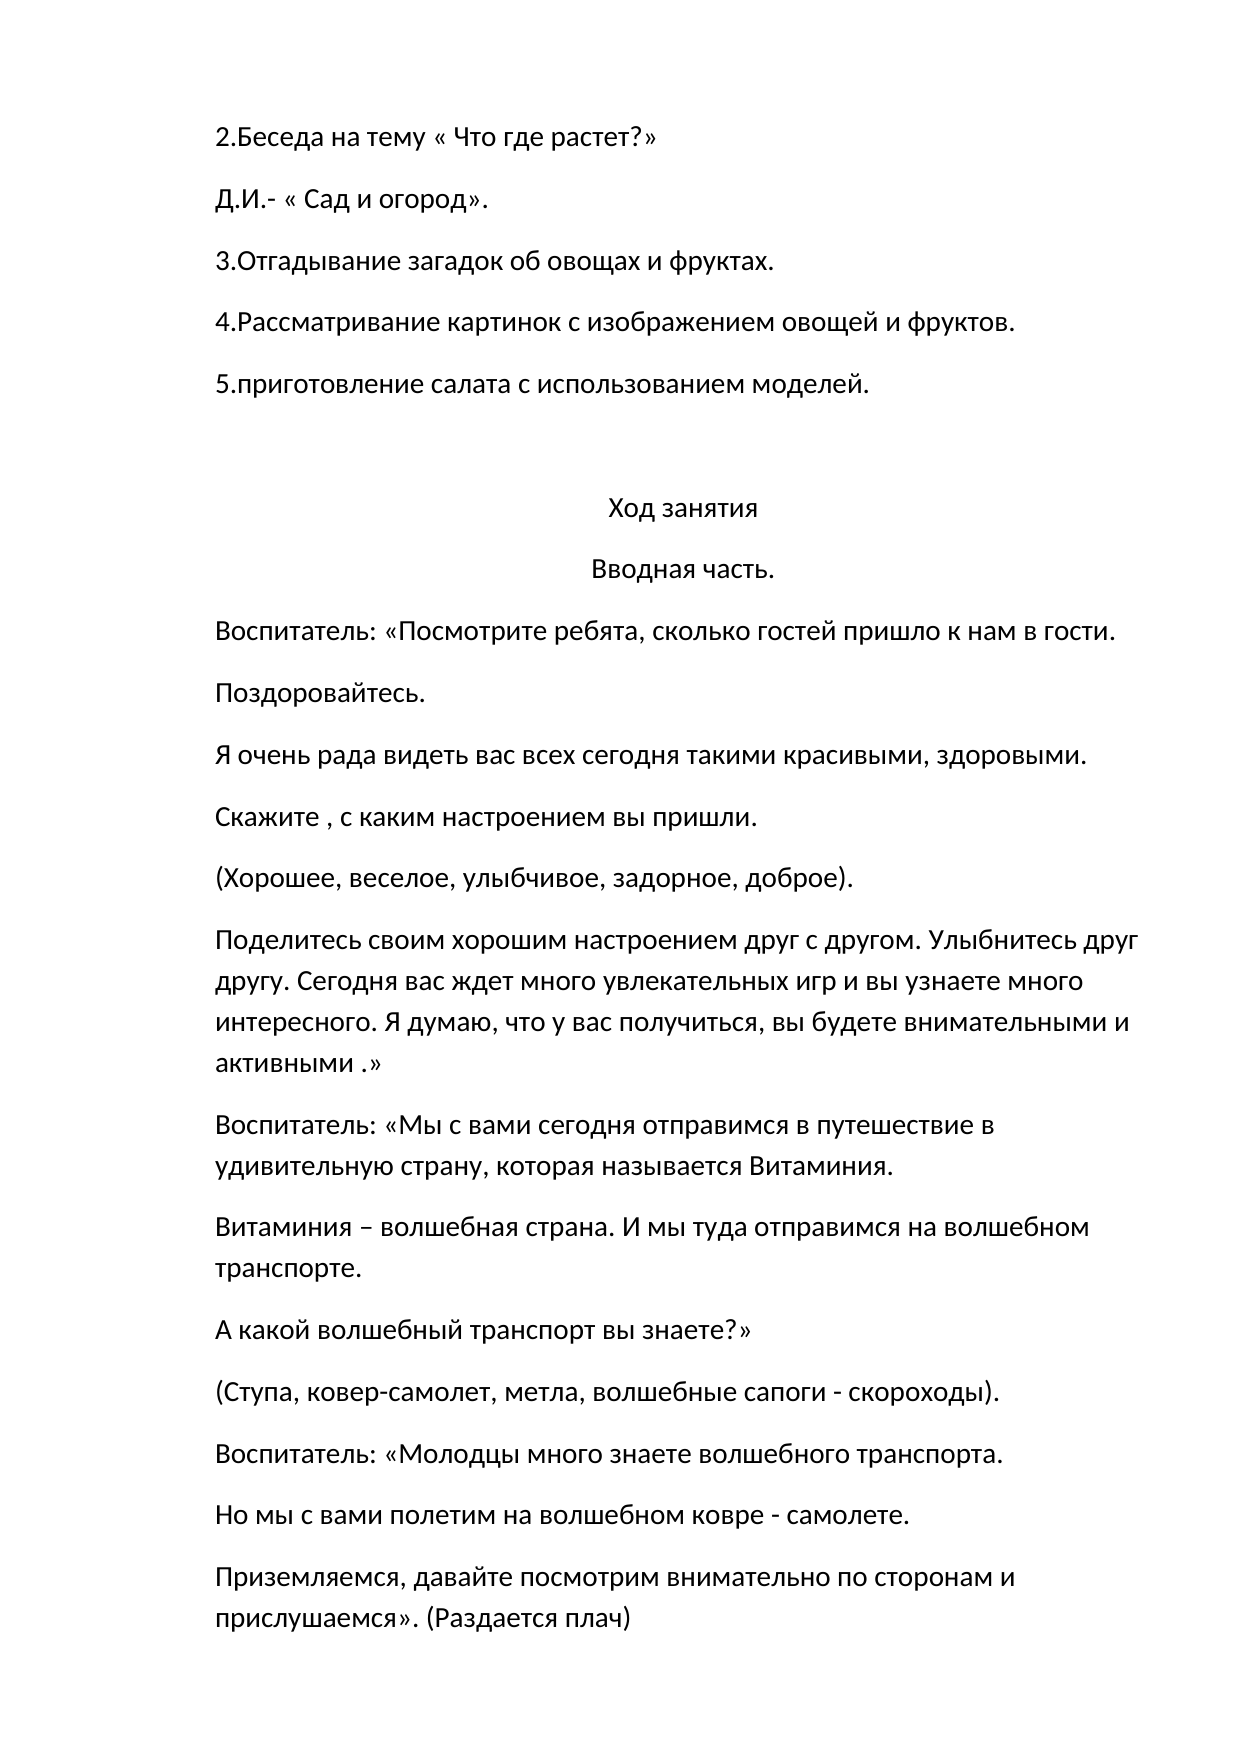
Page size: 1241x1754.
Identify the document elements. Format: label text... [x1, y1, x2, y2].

text Воспитатель: «Посмотрите ребята, сколько гостей пришло к нам в гости. [215, 612, 1152, 648]
text (Ступа, ковер-самолет, метла, волшебные сапоги - скороходы). [215, 1373, 1152, 1408]
text Я очень рада видеть вас всех сегодня такими красивыми, здоровыми. [215, 736, 1152, 771]
text 2.Беседа на тему « Что где растет?» [215, 118, 1152, 154]
text Воспитатель: «Мы с вами сегодня отправимся в путешествие в удивительную страну, которая называется Витаминия. [215, 1106, 1152, 1182]
text (Хорошее, веселое, улыбчивое, задорное, доброе). [215, 859, 1152, 895]
text Скажите , с каким настроением вы пришли. [215, 798, 1152, 833]
text Ход занятия [215, 489, 1152, 524]
text 4.Рассматривание картинок с изображением овощей и фруктов. [215, 303, 1152, 339]
text Поздоровайтесь. [215, 674, 1152, 710]
text Вводная часть. [215, 551, 1152, 586]
text А какой волшебный транспорт вы знаете?» [215, 1311, 1152, 1347]
text 3.Отгадывание загадок об овощах и фруктах. [215, 242, 1152, 277]
text Приземляемся, давайте посмотрим внимательно по сторонам и прислушаемся». (Раздается плач) [215, 1558, 1152, 1635]
text Д.И.- « Сад и огород». [215, 180, 1152, 216]
text Витаминия – волшебная страна. И мы туда отправимся на волшебном транспорте. [215, 1208, 1152, 1285]
text Поделитесь своим хорошим настроением друг с другом. Улыбнитесь друг другу. Сегодня вас ждет много увлекательных игр и вы узнаете много интересного. Я думаю, что у вас получиться, вы будете внимательными и активными .» [215, 921, 1152, 1079]
text 5.приготовление салата с использованием моделей. [215, 365, 1152, 401]
text Но мы с вами полетим на волшебном ковре - самолете. [215, 1496, 1152, 1532]
text Воспитатель: «Молодцы много знаете волшебного транспорта. [215, 1435, 1152, 1470]
